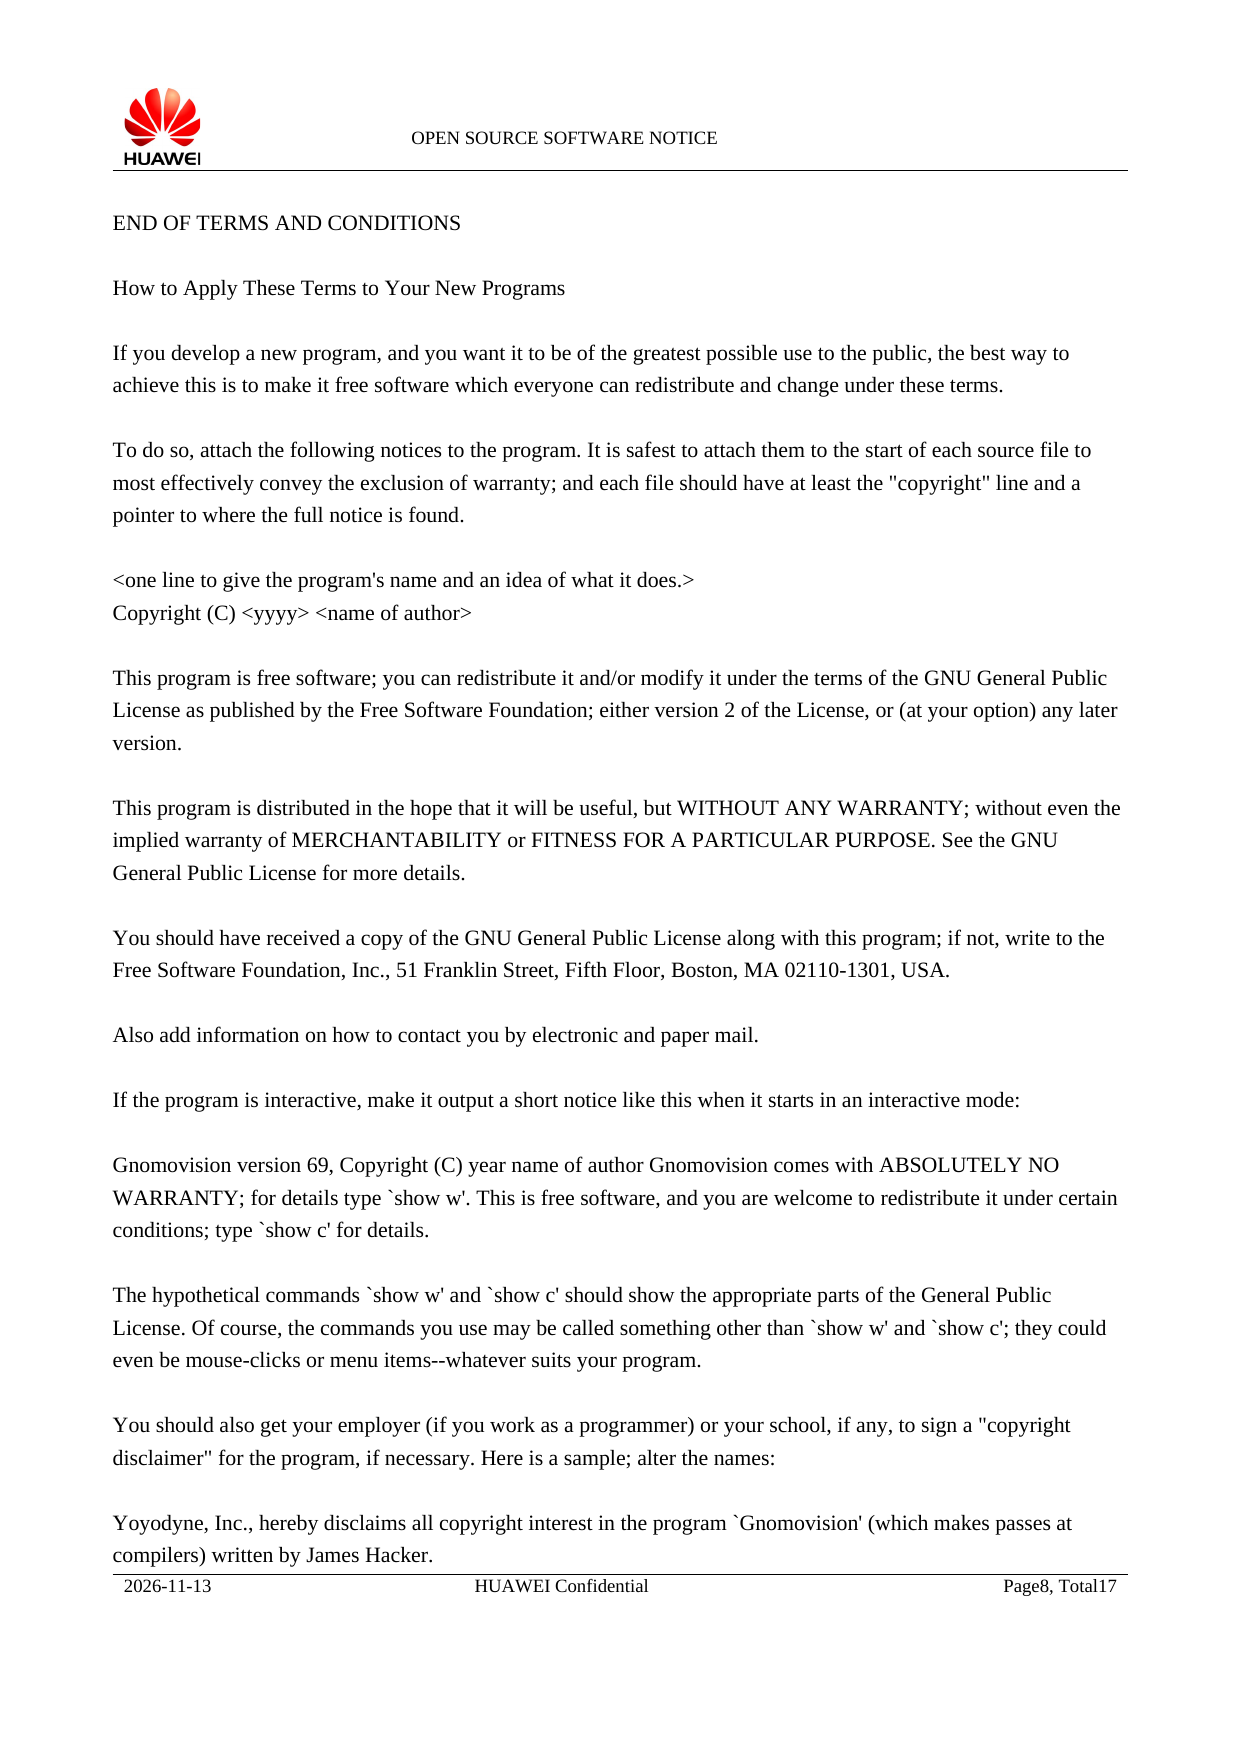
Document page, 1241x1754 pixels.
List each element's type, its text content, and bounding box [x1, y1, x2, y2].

picture [124, 88, 201, 165]
